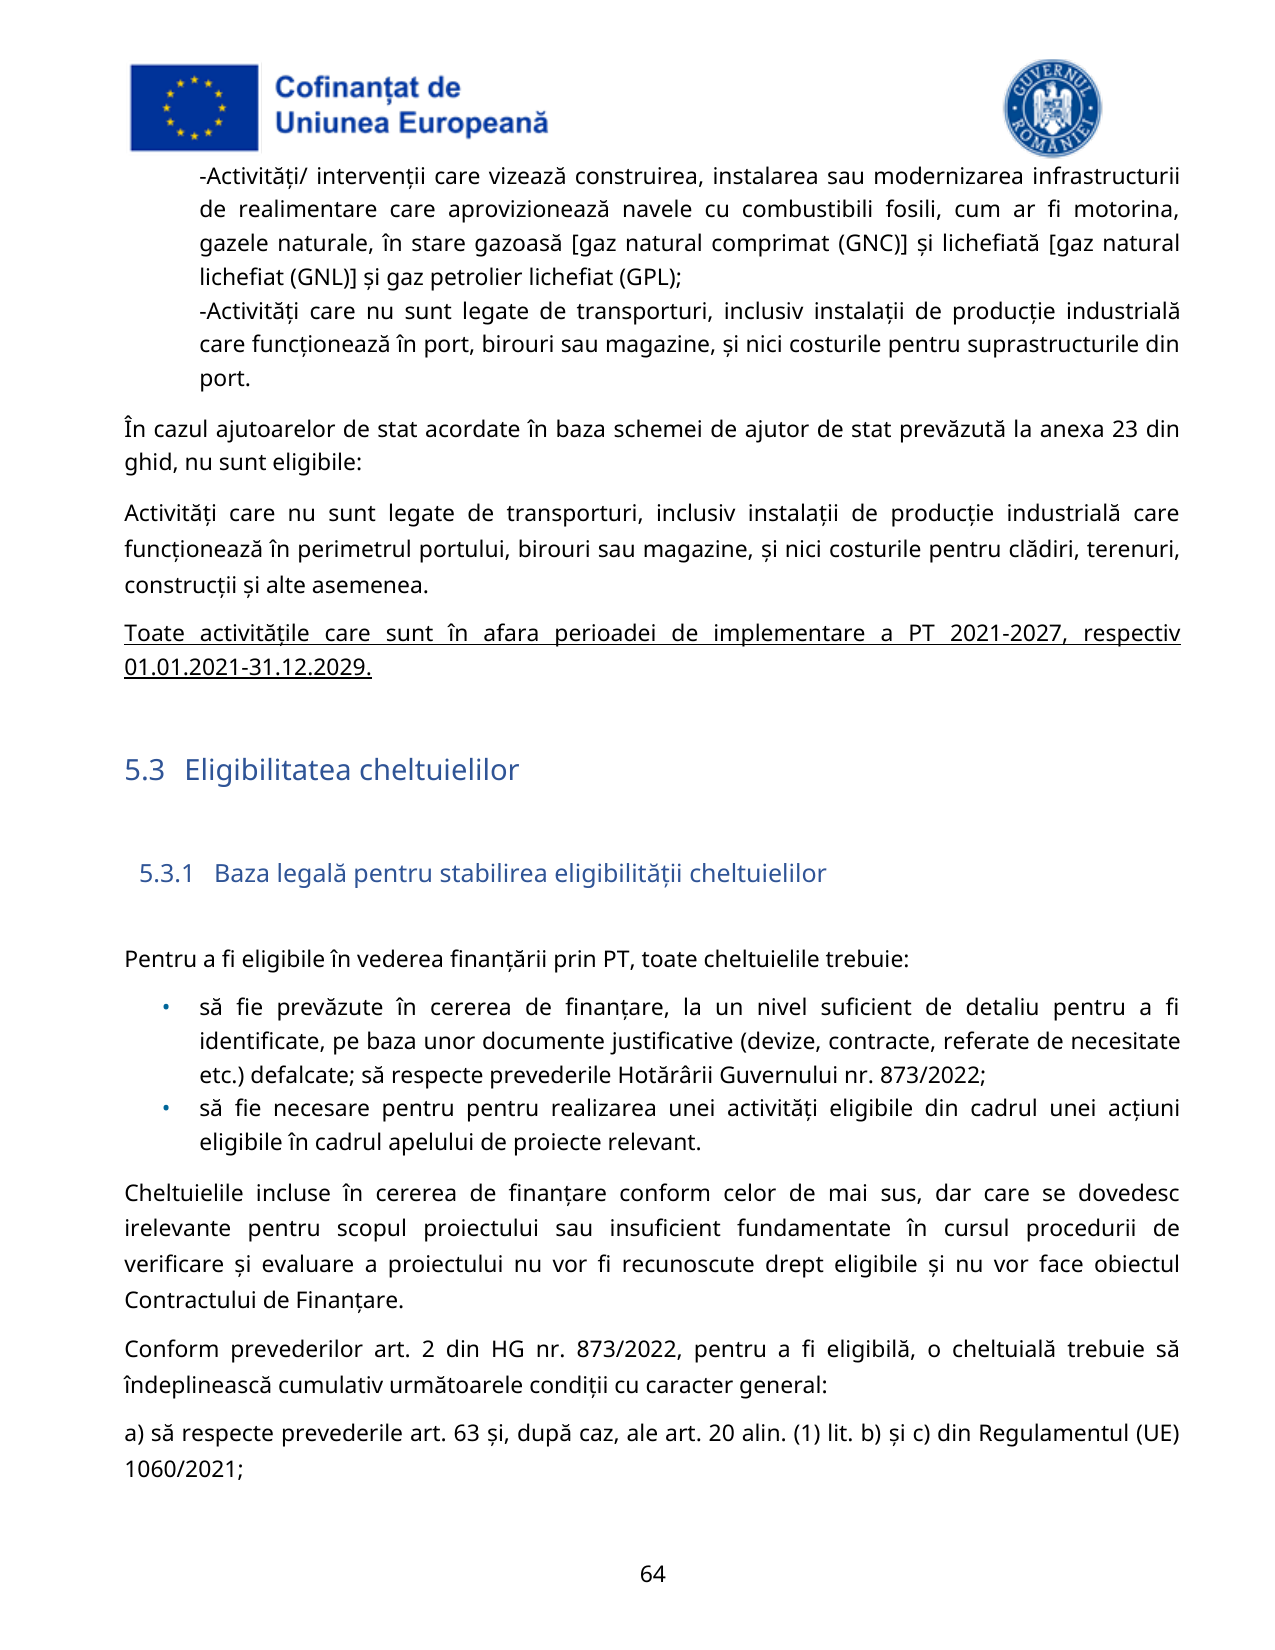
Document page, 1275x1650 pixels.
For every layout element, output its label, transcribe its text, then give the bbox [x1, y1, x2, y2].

text Toate activitățile care sunt în afara perioadei de implementare a PT 2021-2027, respectiv 01.01.2021-31.12.2029. [124, 617, 1181, 644]
subtitle Eligibilitatea cheltuielilor [124, 750, 1181, 789]
text Cheltuielile incluse în cererea de finanțare conform celor de mai sus, dar care se dovedesc irelevante pentru scopul proiectului sau insuficient fundamentate în cursul procedurii de verificare și evaluare a proiectului nu vor fi recunoscute drept eligibile și nu vor face obiectul Contractului de Finanțare. [124, 1176, 1181, 1316]
text Toate activitățile care sunt în afara perioadei de implementare a PT 2021-2027, respectiv 01.01.2021-31.12.2029. [124, 645, 1181, 682]
list Activități care nu sunt legate de transporturi, inclusiv instalații de producție industrială care funcționează în perimetrul portului, birouri sau magazine, și nici costurile pentru clădiri, terenuri, construcții și alte asemenea. [124, 497, 1181, 600]
list să fie necesare pentru pentru realizarea unei activități eligibile din cadrul unei acțiuni eligibile în cadrul apelului de proiecte relevant. [162, 1092, 1181, 1157]
text a) să respecte prevederile art. 63 şi, după caz, ale art. 20 alin. (1) lit. b) şi c) din Regulamentul (UE) 1060/2021; [124, 1417, 1181, 1484]
text În cazul ajutoarelor de stat acordate în baza schemei de ajutor de stat prevăzută la anexa 23 din ghid, nu sunt eligibile: [124, 413, 1181, 478]
picture [124, 59, 1104, 160]
text Conform prevederilor art. 2 din HG nr. 873/2022, pentru a fi eligibilă, o cheltuială trebuie să îndeplinească cumulativ următoarele condiții cu caracter general: [124, 1333, 1181, 1400]
list -Activități/ intervenții care vizează construirea, instalarea sau modernizarea infrastructurii de realimentare care aprovizionează navele cu combustibili fosili, cum ar fi motorina, gazele naturale, în stare gazoasă [gaz natural comprimat (GNC)] și lichefiată [gaz natural lichefiat (GNL)] și gaz petrolier lichefiat (GPL); [199, 160, 1181, 292]
subtitle Baza legală pentru stabilirea eligibilității cheltuielilor [139, 855, 1181, 889]
list să fie prevăzute în cererea de finanțare, la un nivel suficient de detaliu pentru a fi identificate, pe baza unor documente justificative (devize, contracte, referate de necesitate etc.) defalcate; să respecte prevederile Hotărârii Guvernului nr. 873/2022; [162, 991, 1181, 1090]
text Pentru a fi eligibile în vederea finanțării prin PT, toate cheltuielile trebuie: [124, 943, 1181, 974]
list -Activități care nu sunt legate de transporturi, inclusiv instalații de producție industrială care funcționează în port, birouri sau magazine, și nici costurile pentru suprastructurile din port. [199, 295, 1181, 393]
